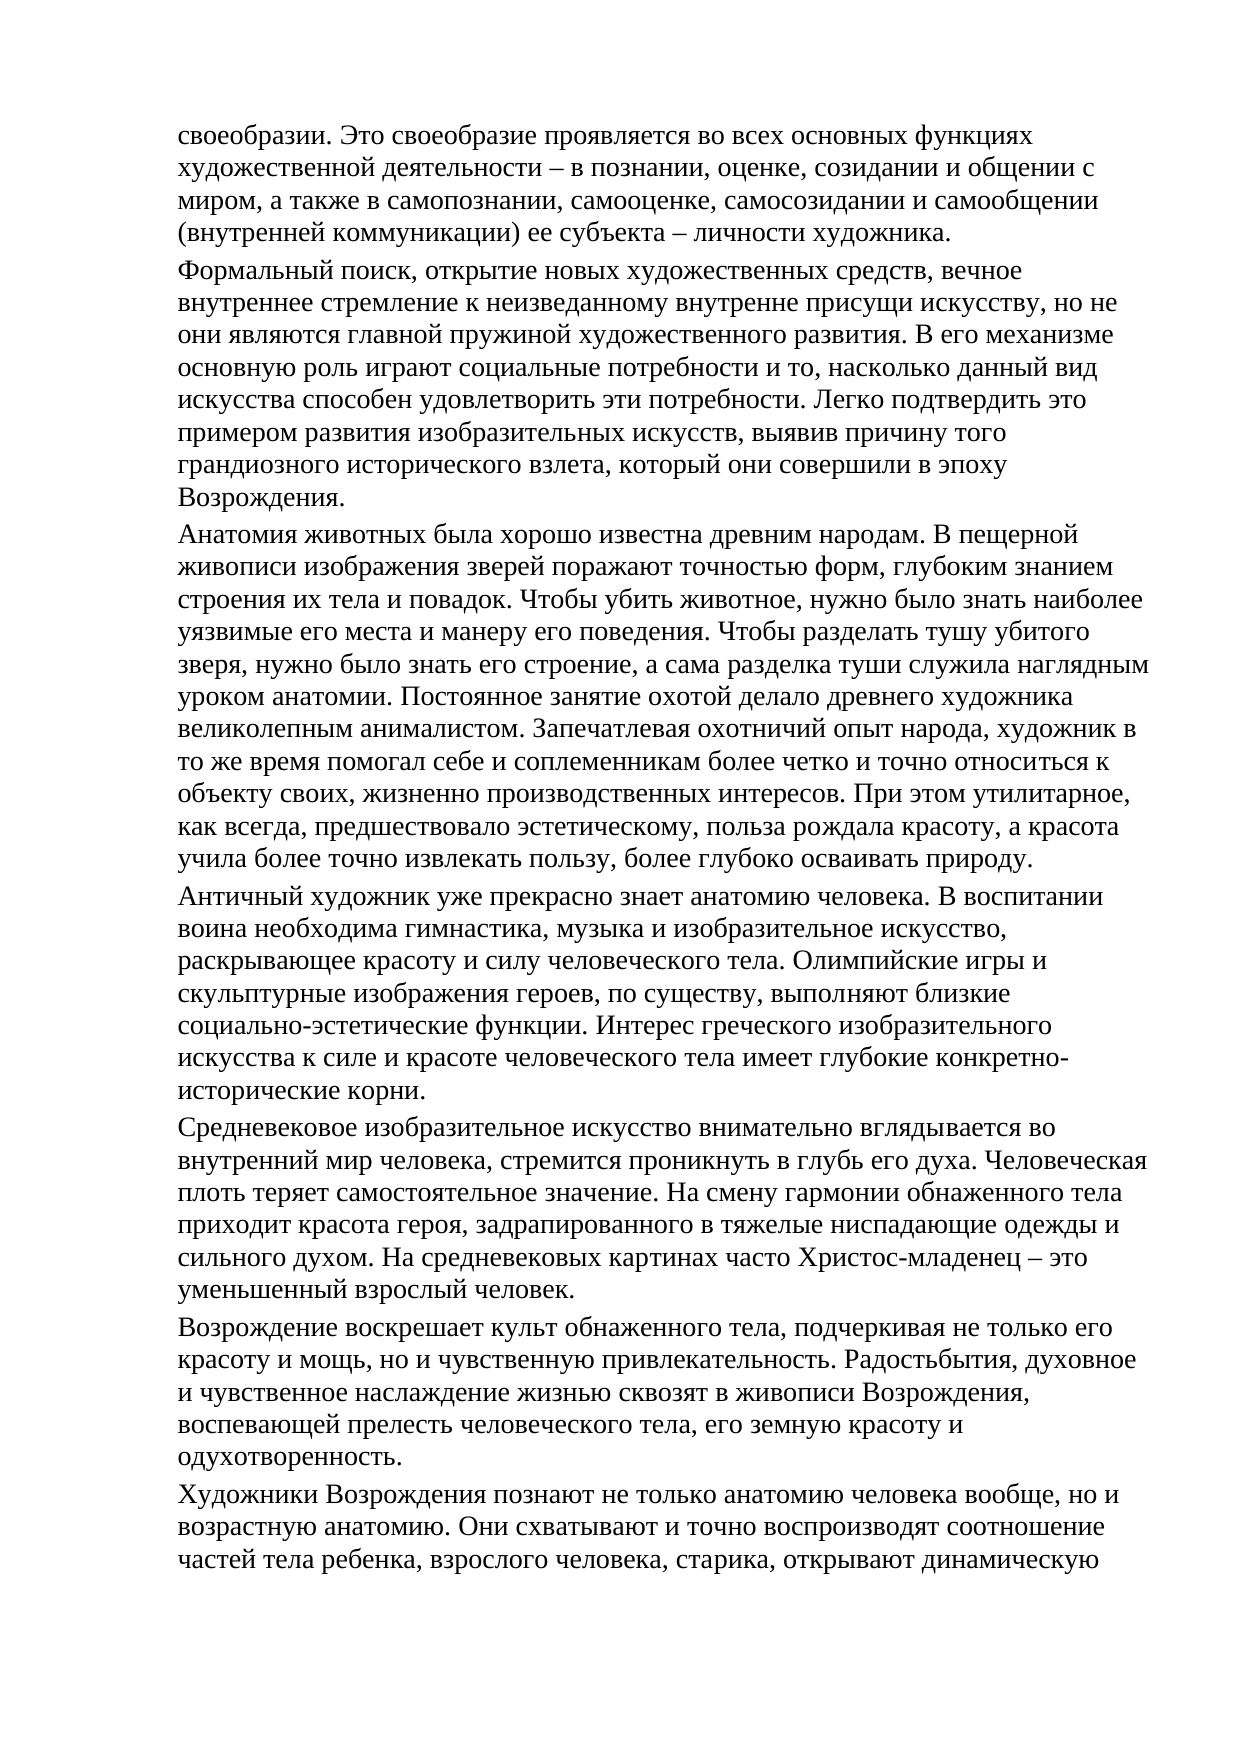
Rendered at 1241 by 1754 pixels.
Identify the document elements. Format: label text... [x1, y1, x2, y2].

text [177, 118, 1152, 248]
text Средневековое изобразительное искусство внимательно вглядывается во внутренний мир человека, стремится проникнуть в глубь его духа. Человеческая плоть теряет самостоятельное значение. На смену гармонии обнаженного тела приходит красота героя, задрапированного в тяжелые ниспадающие одежды и сильного духом. На средневековых картинах часто Христос-младенец – это уменьшенный взрослый человек. [177, 1110, 1152, 1305]
text Формальный поиск, открытие новых художественных средств, вечное внутреннее стремление к неизведанному внутренне присущи искусству, но не они являются главной пружиной художественного развития. В его механизме основную роль играют социальные потребности и то, насколько данный вид искусства способен удовлетворить эти потребности. Легко подтвердить это примером развития изобразительных искусств, выявив причину того грандиозного исторического взлета, который они совершили в эпоху Возрождения. [177, 253, 1152, 512]
text Анатомия животных была хорошо известна древним народам. В пещерной живописи изображения зверей поражают точностью форм, глубоким знанием строения их тела и повадок. Чтобы убить животное, нужно было знать наиболее уязвимые его места и манеру его поведения. Чтобы разделать тушу убитого зверя, нужно было знать его строение, а сама разделка туши служила наглядным уроком анатомии. Постоянное занятие охотой делало древнего художника великолепным анималистом. Запечатлевая охотничий опыт народа, художник в то же время помогал себе и соплеменникам более четко и точно относиться к объекту своих, жизненно производственных интересов. При этом утилитарное, как всегда, предшествовало эстетическому, польза рождала красоту, а красота учила более точно извлекать пользу, более глубоко осваивать природу. [177, 517, 1152, 873]
text Возрождение воскрешает культ обнаженного тела, подчеркивая не только его красоту и мощь, но и чувственную привлекательность. Радостьбытия, духовное и чувственное наслаждение жизнью сквозят в живописи Возрождения, воспевающей прелесть человеческого тела, его земную красоту и одухотворенность. [177, 1310, 1152, 1472]
text Античный художник уже прекрасно знает анатомию человека. В воспитании воина необходима гимнастика, музыка и изобразительное искусство, раскрывающее красоту и силу человеческого тела. Олимпийские игры и скульптурные изображения героев, по существу, выполняют близкие социально-эстетические функции. Интерес греческого изобразительного искусства к силе и красоте человеческого тела имеет глубокие конкретно-исторические корни. [177, 878, 1152, 1105]
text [177, 1477, 1152, 1574]
